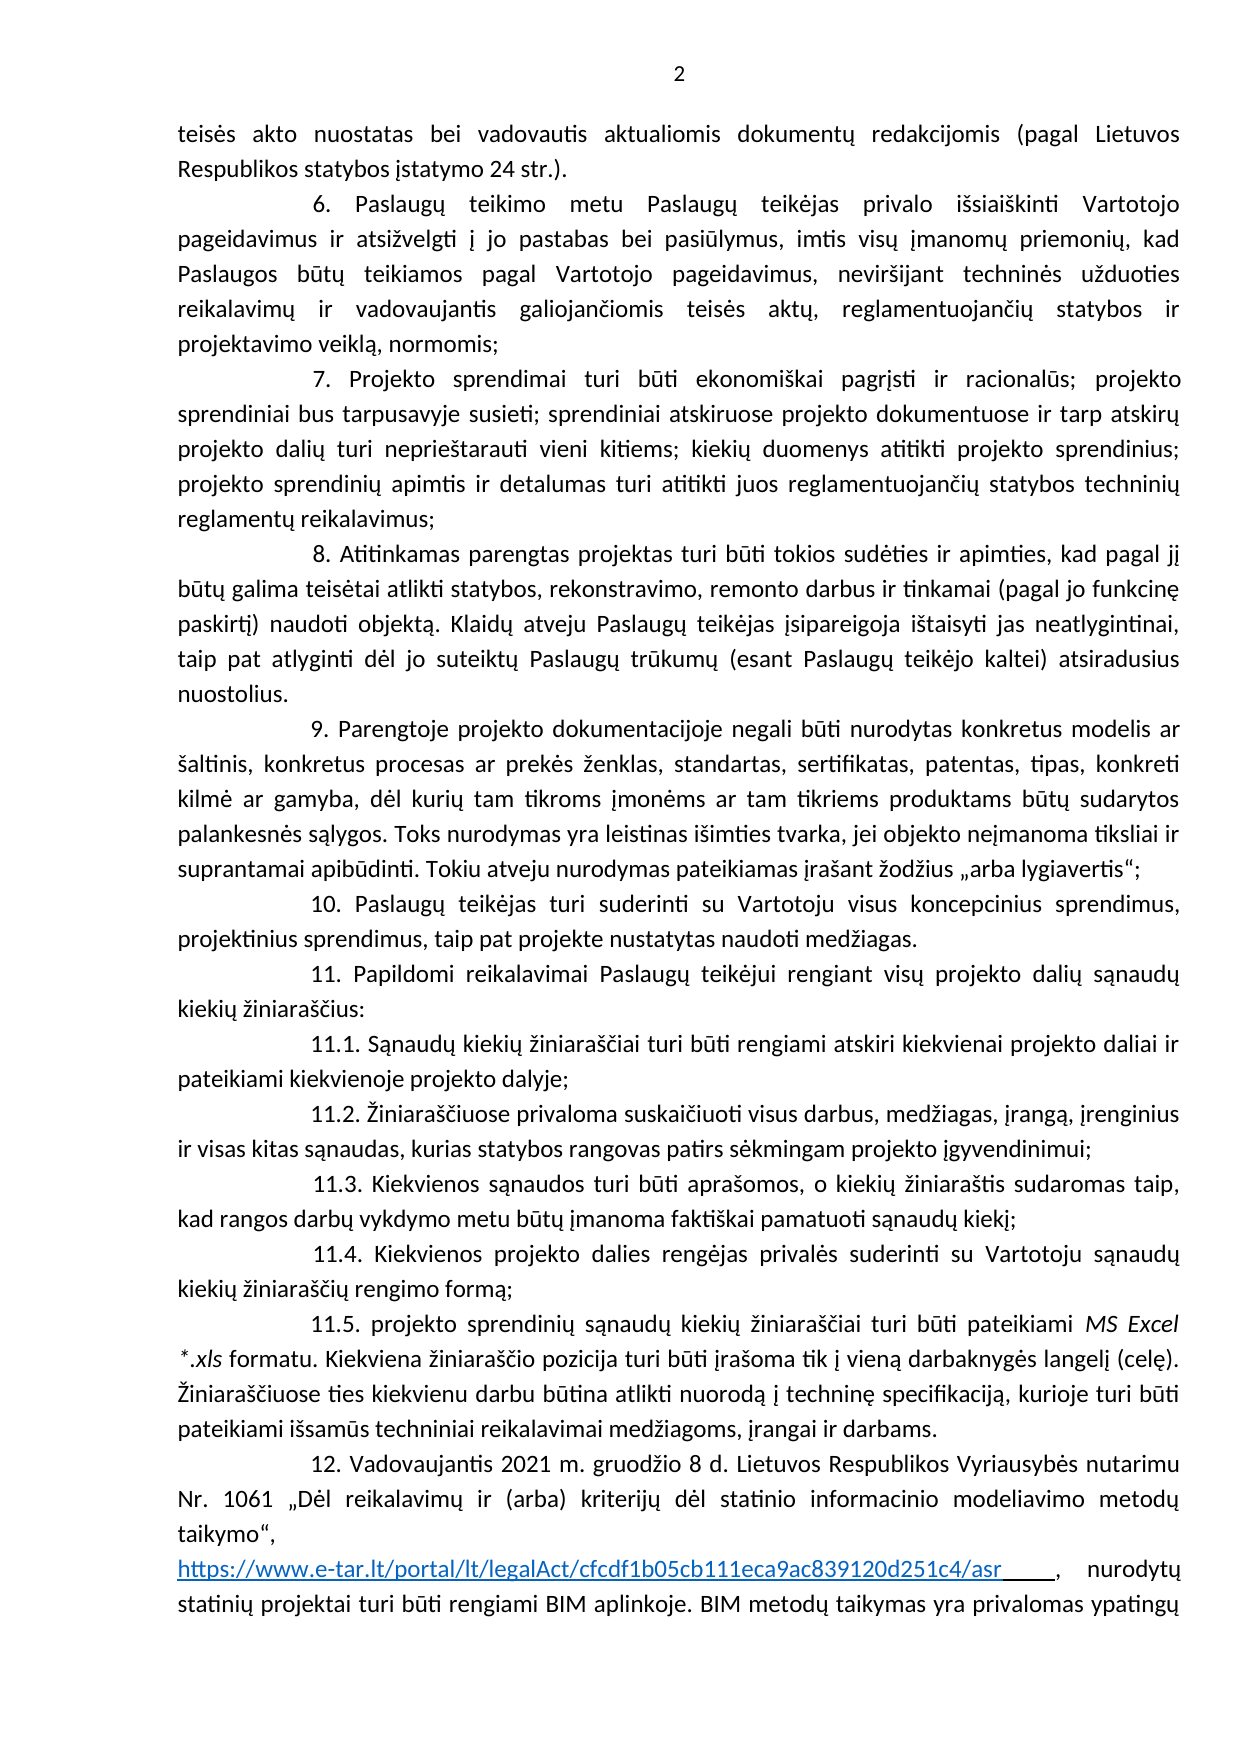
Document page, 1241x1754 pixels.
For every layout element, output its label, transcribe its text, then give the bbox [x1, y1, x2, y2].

text 6. Paslaugų teikimo metu Paslaugų teikėjas privalo išsiaiškinti Vartotojo pageidavimus ir atsižvelgti į jo pastabas bei pasiūlymus, imtis visų įmanomų priemonių, kad Paslaugos būtų teikiamos pagal Vartotojo pageidavimus, neviršijant techninės užduoties reikalavimų ir vadovaujantis galiojančiomis teisės aktų, reglamentuojančių statybos ir projektavimo veiklą, normomis; [177, 188, 1181, 359]
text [177, 118, 1181, 184]
text 11.5. projekto sprendinių sąnaudų kiekių žiniaraščiai turi būti pateikiami MS Excel *.xls formatu. Kiekviena žiniaraščio pozicija turi būti įrašoma tik į vieną darbaknygės langelį (celę). Žiniaraščiuose ties kiekvienu darbu būtina atlikti nuorodą į techninę specifikaciją, kurioje turi būti pateikiami išsamūs techniniai reikalavimai medžiagoms, įrangai ir darbams. [177, 1308, 1181, 1444]
text 11.1. Sąnaudų kiekių žiniaraščiai turi būti rengiami atskiri kiekvienai projekto daliai ir pateikiami kiekvienoje projekto dalyje; [177, 1028, 1181, 1094]
text 11.4. Kiekvienos projekto dalies rengėjas privalės suderinti su Vartotoju sąnaudų kiekių žiniaraščių rengimo formą; [177, 1238, 1181, 1304]
text 8. Atitinkamas parengtas projektas turi būti tokios sudėties ir apimties, kad pagal jį būtų galima teisėtai atlikti statybos, rekonstravimo, remonto darbus ir tinkamai (pagal jo funkcinę paskirtį) naudoti objektą. Klaidų atveju Paslaugų teikėjas įsipareigoja ištaisyti jas neatlygintinai, taip pat atlyginti dėl jo suteiktų Paslaugų trūkumų (esant Paslaugų teikėjo kaltei) atsiradusius nuostolius. [177, 538, 1181, 709]
text 11.2. Žiniaraščiuose privaloma suskaičiuoti visus darbus, medžiagas, įrangą, įrenginius ir visas kitas sąnaudas, kurias statybos rangovas patirs sėkmingam projekto įgyvendinimui; [177, 1098, 1181, 1164]
text 12. Vadovaujantis 2021 m. gruodžio 8 d. Lietuvos Respublikos Vyriausybės nutarimu Nr. 1061 „Dėl reikalavimų ir (arba) kriterijų dėl statinio informacinio modeliavimo metodų taikymo“, [177, 1448, 1181, 1549]
text 7. Projekto sprendimai turi būti ekonomiškai pagrįsti ir racionalūs; projekto sprendiniai bus tarpusavyje susieti; sprendiniai atskiruose projekto dokumentuose ir tarp atskirų projekto dalių turi neprieštarauti vieni kitiems; kiekių duomenys atitikti projekto sprendinius; projekto sprendinių apimtis ir detalumas turi atitikti juos reglamentuojančių statybos techninių reglamentų reikalavimus; [177, 363, 1181, 534]
text 10. Paslaugų teikėjas turi suderinti su Vartotoju visus koncepcinius sprendimus, projektinius sprendimus, taip pat projekte nustatytas naudoti medžiagas. [177, 888, 1181, 954]
text 11. Papildomi reikalavimai Paslaugų teikėjui rengiant visų projekto dalių sąnaudų kiekių žiniaraščius: [177, 958, 1181, 1024]
text 9. Parengtoje projekto dokumentacijoje negali būti nurodytas konkretus modelis ar šaltinis, konkretus procesas ar prekės ženklas, standartas, sertifikatas, patentas, tipas, konkreti kilmė ar gamyba, dėl kurių tam tikroms įmonėms ar tam tikriems produktams būtų sudarytos palankesnės sąlygos. Toks nurodymas yra leistinas išimties tvarka, jei objekto neįmanoma tiksliai ir suprantamai apibūdinti. Tokiu atveju nurodymas pateikiamas įrašant žodžius „arba lygiavertis“; [177, 713, 1181, 884]
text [177, 1553, 1181, 1619]
text 11.3. Kiekvienos sąnaudos turi būti aprašomos, o kiekių žiniaraštis sudaromas taip, kad rangos darbų vykdymo metu būtų įmanoma faktiškai pamatuoti sąnaudų kiekį; [177, 1168, 1181, 1234]
